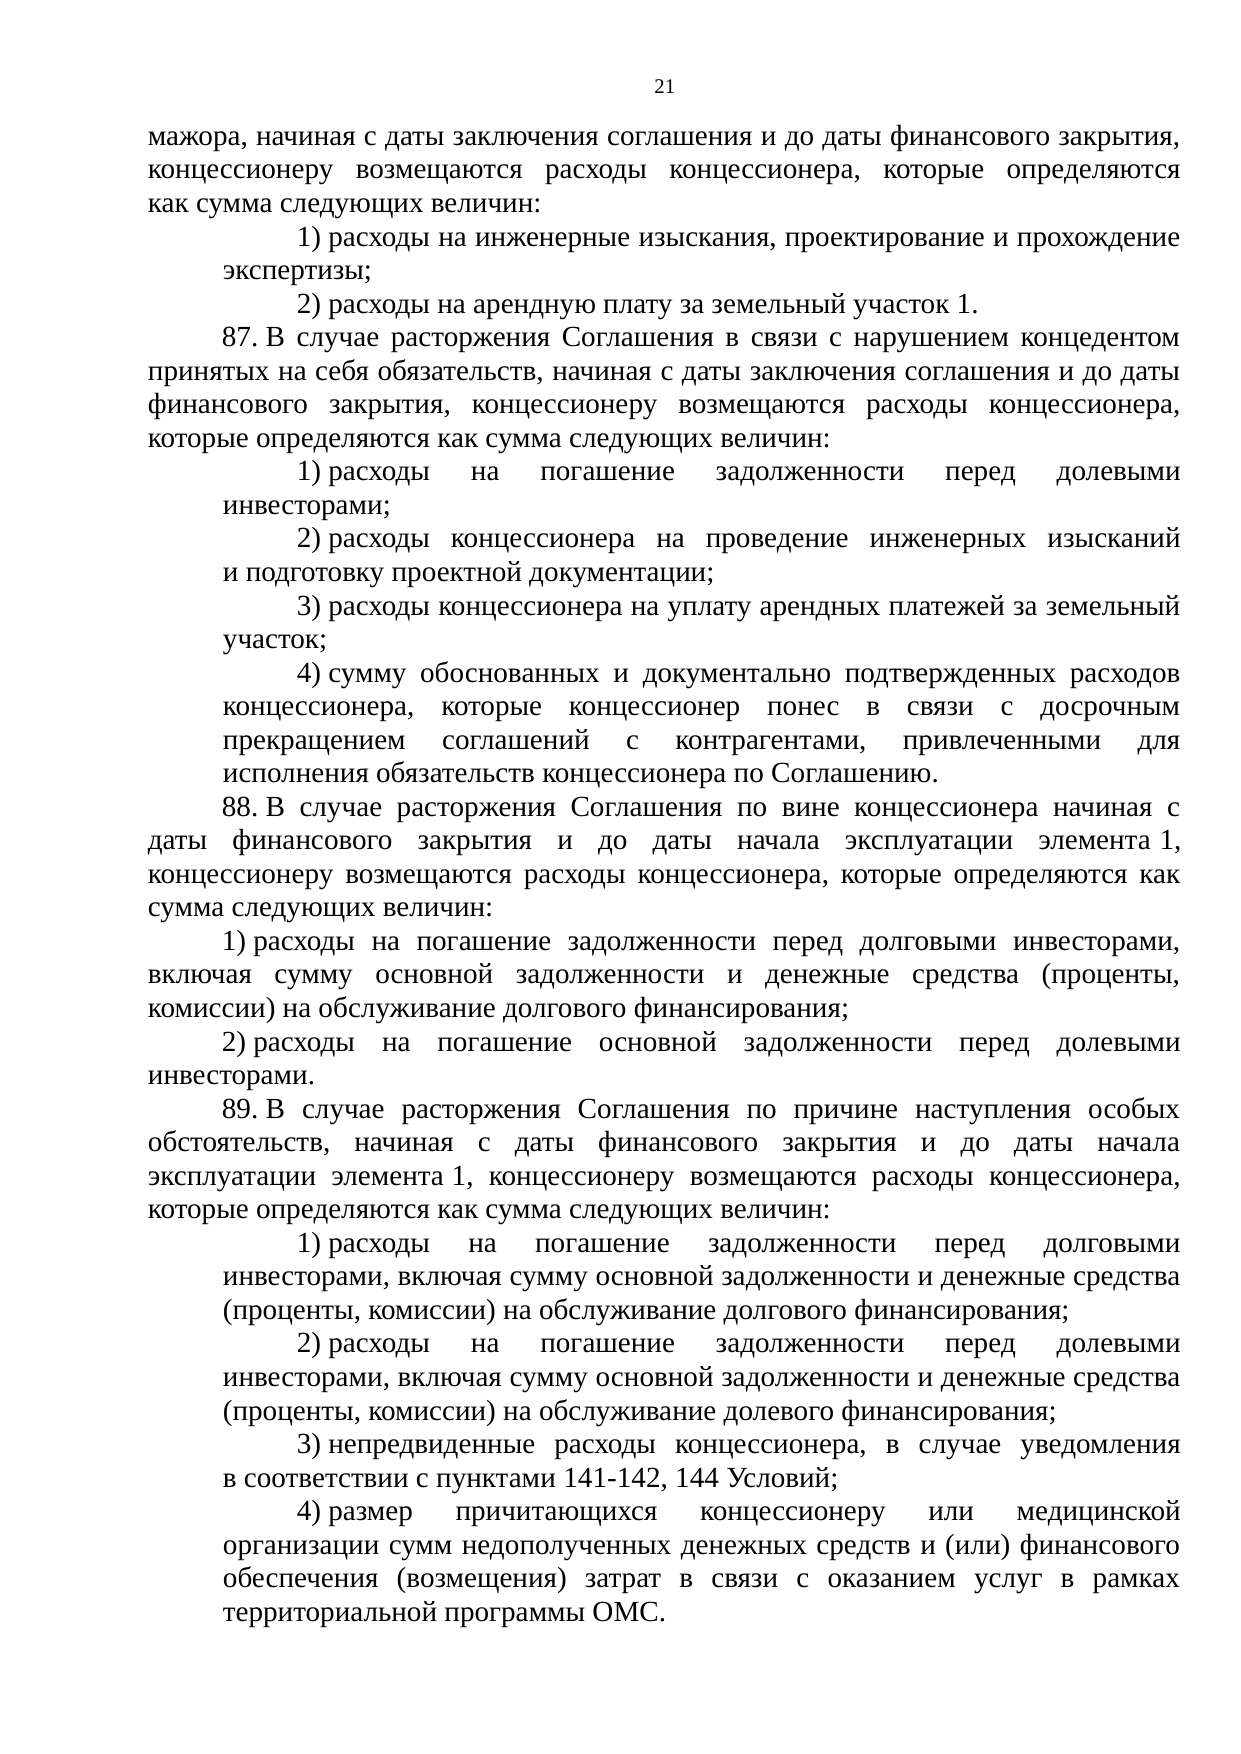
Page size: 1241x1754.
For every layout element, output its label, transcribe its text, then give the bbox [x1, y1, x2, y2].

list расходы на погашение задолженности перед долевыми инвесторами; [223, 453, 1181, 521]
list расходы концессионера на проведение инженерных изысканий и подготовку проектной документации; [223, 521, 1181, 588]
list расходы на инженерные изыскания, проектирование и прохождение экспертизы; [223, 219, 1181, 286]
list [148, 118, 1181, 219]
list размер причитающихся концессионеру или медицинской организации сумм недополученных денежных средств и (или) финансового обеспечения (возмещения) затрат в связи с оказанием услуг в рамках территориальной программы ОМС. [223, 1493, 1181, 1627]
list В случае расторжения Соглашения в связи с нарушением концедентом принятых на себя обязательств, начиная с даты заключения соглашения и до даты финансового закрытия, концессионеру возмещаются расходы концессионера, которые определяются как сумма следующих величин: [148, 319, 1181, 453]
list сумму обоснованных и документально подтвержденных расходов концессионера, которые концессионер понес в связи с досрочным прекращением соглашений с контрагентами, привлеченными для исполнения обязательств концессионера по Соглашению. [223, 655, 1181, 789]
list расходы на погашение задолженности перед долевыми инвесторами, включая сумму основной задолженности и денежные средства (проценты, комиссии) на обслуживание долевого финансирования; [223, 1326, 1181, 1426]
list расходы концессионера на уплату арендных платежей за земельный участок; [223, 588, 1181, 655]
list В случае расторжения Соглашения по причине наступления особых обстоятельств, начиная с даты финансового закрытия и до даты начала эксплуатации элемента 1, концессионеру возмещаются расходы концессионера, которые определяются как сумма следующих величин: [148, 1091, 1181, 1225]
list В случае расторжения Соглашения по вине концессионера начиная с даты финансового закрытия и до даты начала эксплуатации элемента 1, концессионеру возмещаются расходы концессионера, которые определяются как сумма следующих величин: [148, 789, 1181, 923]
list расходы на погашение основной задолженности перед долевыми инвесторами. [148, 1024, 1181, 1091]
list расходы на арендную плату за земельный участок 1. [223, 286, 1181, 319]
list непредвиденные расходы концессионера, в случае уведомления в соответствии с пунктами 141-142, 144 Условий; [223, 1426, 1181, 1493]
